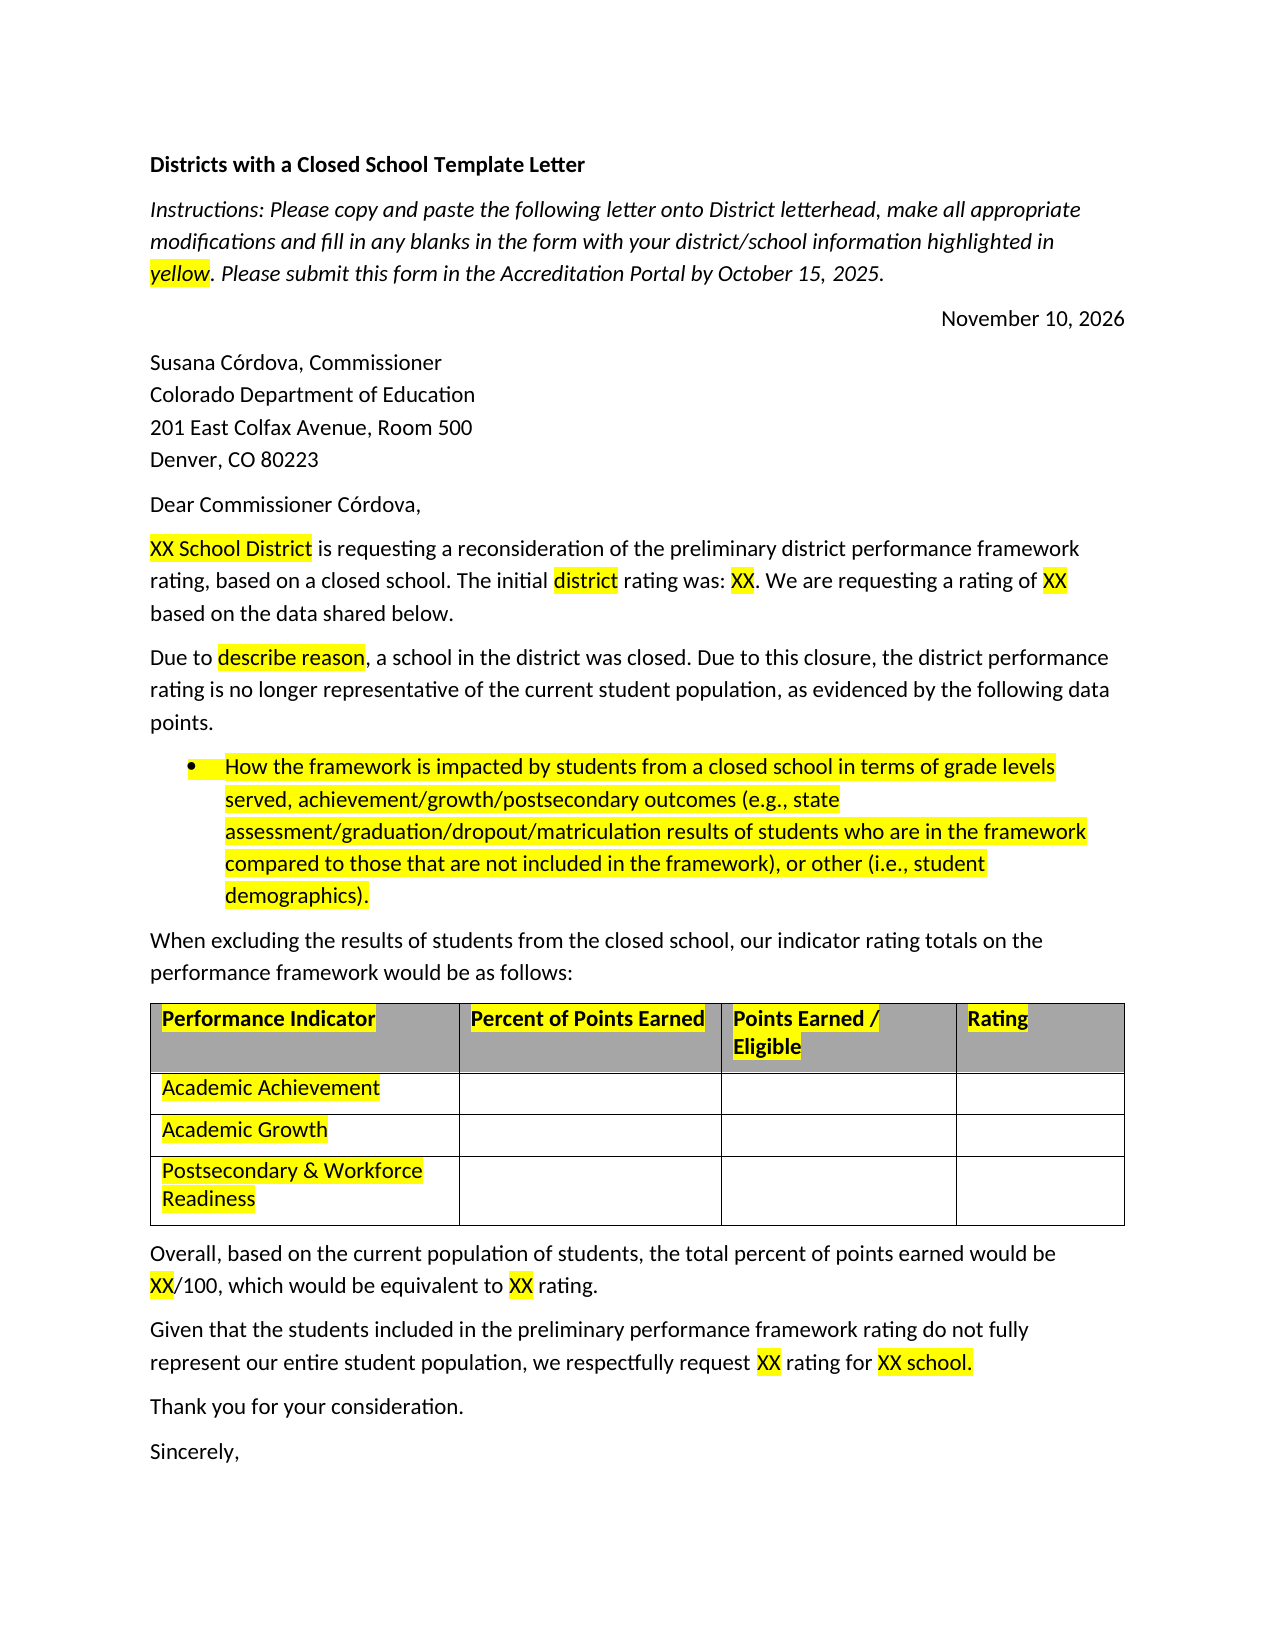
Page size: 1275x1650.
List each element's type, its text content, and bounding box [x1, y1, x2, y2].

table_cell [460, 1074, 721, 1114]
table_cell [957, 1115, 1124, 1156]
table_cell [722, 1074, 956, 1114]
table_header Rating [957, 1004, 1124, 1072]
table_cell Postsecondary & Workforce Readiness [151, 1157, 459, 1225]
table_cell [957, 1157, 1124, 1225]
text Sincerely, [150, 1437, 1125, 1465]
text Thank you for your consideration. [150, 1392, 1125, 1420]
table_header Points Earned / Eligible [722, 1004, 956, 1072]
text Districts with a Closed School Template Letter [150, 150, 1125, 178]
table_cell [460, 1157, 721, 1225]
table_cell Academic Achievement [151, 1074, 459, 1114]
table_header Percent of Points Earned [460, 1004, 721, 1072]
text Given that the students included in the preliminary performance framework rating do not fully represent our entire student population, we respectfully request XX rating for XX school. [150, 1316, 1125, 1376]
text Due to describe reason, a school in the district was closed. Due to this closure, the district performance rating is no longer representative of the current student population, as evidenced by the following data points. [150, 643, 1125, 736]
list How the framework is impacted by students from a closed school in terms of grade levels served, achievement/growth/postsecondary outcomes (e.g., state assessment/graduation/dropout/matriculation results of students who are in the framework compared to those that are not included in the framework), or other (i.e., student demographics). [187, 752, 1125, 909]
text June 25, 2025 [150, 304, 1125, 332]
text Dear Commissioner Córdova, [150, 490, 1125, 518]
text When excluding the results of students from the closed school, our indicator rating totals on the performance framework would be as follows: [150, 926, 1125, 986]
text Overall, based on the current population of students, the total percent of points earned would be XX/100, which would be equivalent to XX rating. [150, 1239, 1125, 1299]
text Susana Córdova, Commissioner [150, 348, 1125, 376]
table_cell Academic Growth [151, 1115, 459, 1156]
table_cell [957, 1074, 1124, 1114]
text 201 East Colfax Avenue, Room 500 [150, 413, 1125, 441]
table_header Performance Indicator [151, 1004, 459, 1072]
text Denver, CO 80223 [150, 445, 1125, 473]
table_cell [722, 1157, 956, 1225]
text XX School District is requesting a reconsideration of the preliminary district performance framework rating, based on a closed school. The initial district rating was: XX. We are requesting a rating of XX based on the data shared below. [150, 534, 1125, 627]
table_cell [460, 1115, 721, 1156]
text Colorado Department of Education [150, 381, 1125, 409]
text Instructions: Please copy and paste the following letter onto District letterhead, make all appropriate modifications and fill in any blanks in the form with your district/school information highlighted in yellow. Please submit this form in the Accreditation Portal by October 15, . [150, 195, 1125, 287]
table_cell [722, 1115, 956, 1156]
